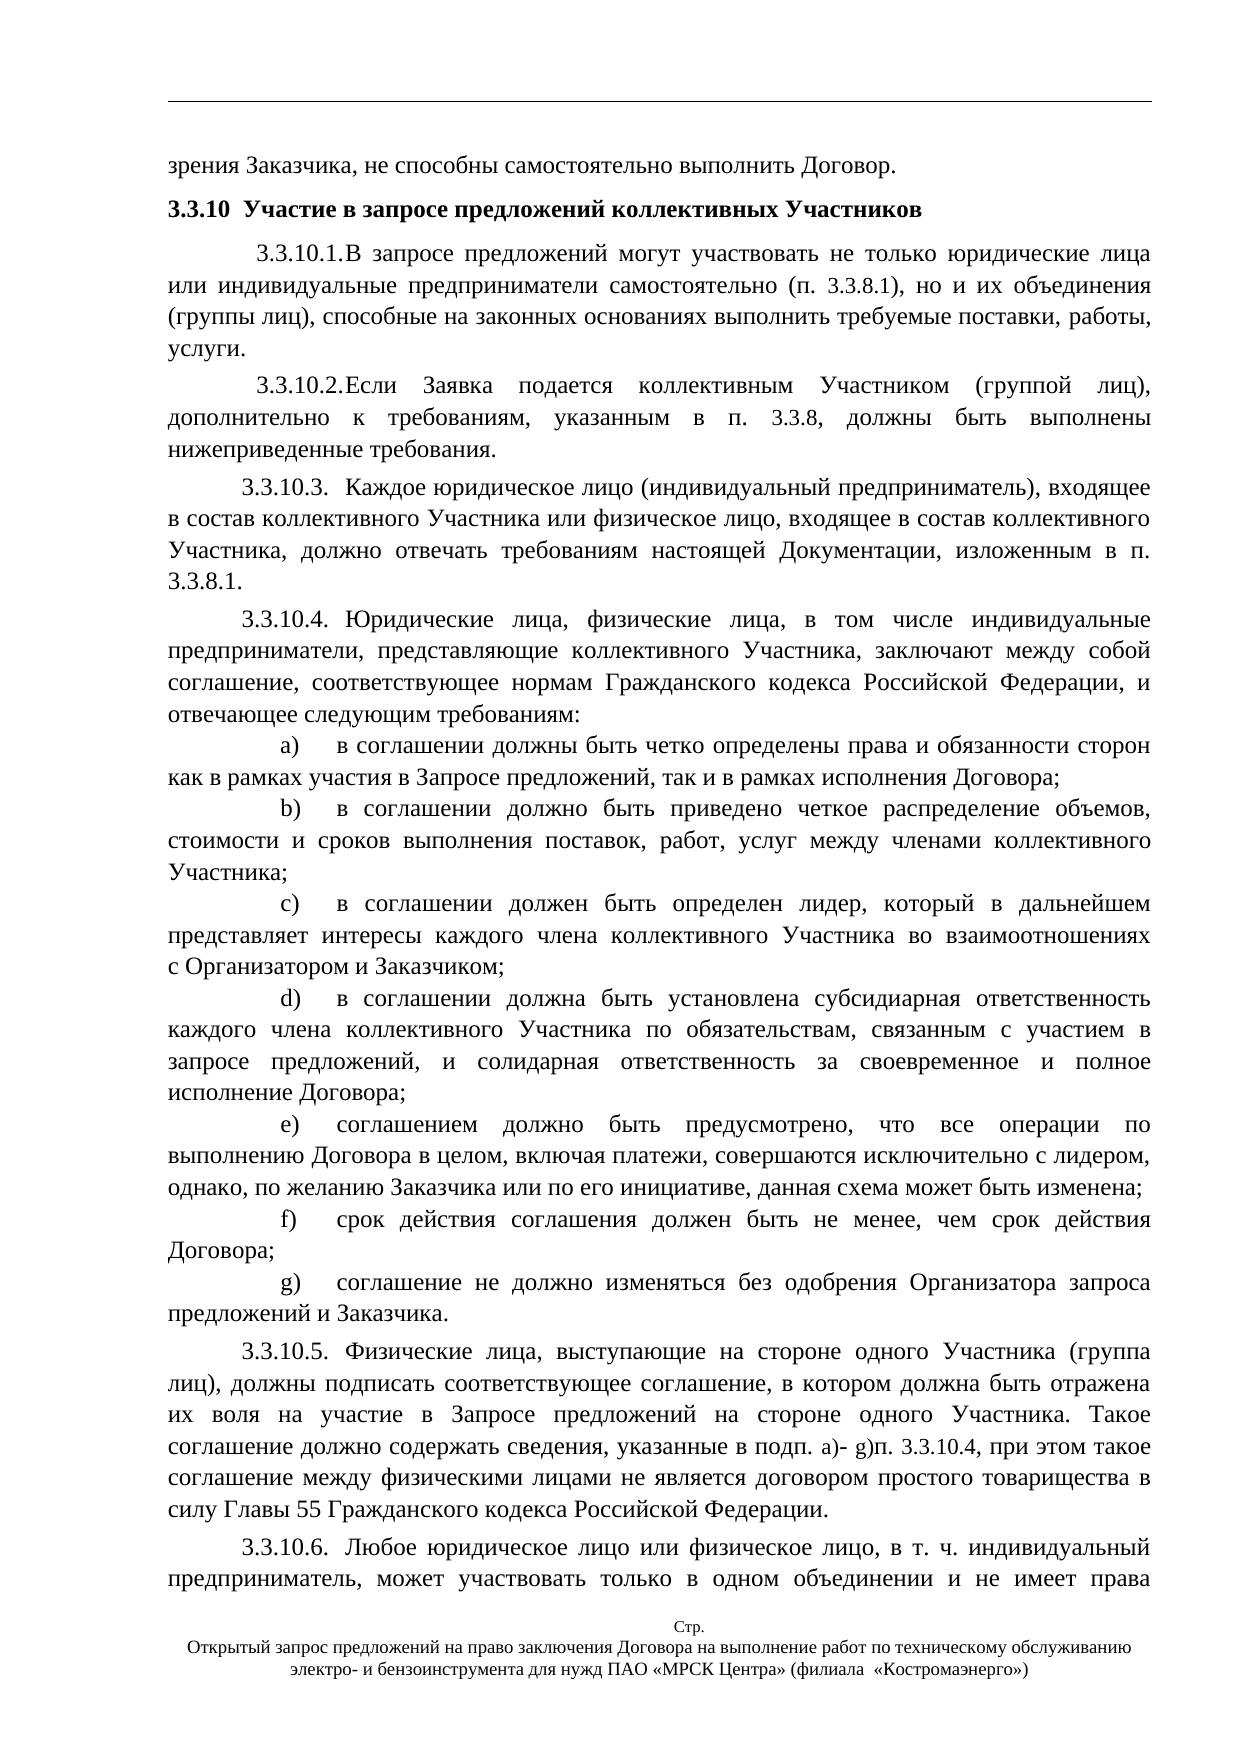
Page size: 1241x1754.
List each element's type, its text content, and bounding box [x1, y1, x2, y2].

list В запросе предложений могут участвовать не только юридические лица или индивидуальные предприниматели самостоятельно (п. 3.3.8.1), но и их объединения (группы лиц), способные на законных основаниях выполнить требуемые поставки, работы, услуги. [168, 238, 1152, 362]
list в соглашении должно быть приведено четкое распределение объемов, стоимости и сроков выполнения поставок, работ, услуг между членами коллективного Участника; [168, 793, 1152, 885]
list в соглашении должна быть установлена субсидиарная ответственность каждого члена коллективного Участника по обязательствам, связанным с участием в запросе предложений, и солидарная ответственность за своевременное и полное исполнение Договора; [168, 983, 1152, 1106]
subtitle Участие в запросе предложений коллективных Участников [168, 194, 1152, 223]
list в соглашении должен быть определен лидер, который в дальнейшем представляет интересы каждого члена коллективного Участника во взаимоотношениях с Организатором и Заказчиком; [168, 888, 1152, 980]
list Каждое юридическое лицо (индивидуальный предприниматель), входящее в состав коллективного Участника или физическое лицо, входящее в состав коллективного Участника, должно отвечать требованиям настоящей Документации, изложенным в п. 3.3.8.1. [168, 472, 1152, 595]
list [168, 1532, 1152, 1592]
list соглашение не должно изменяться без одобрения Организатора запроса предложений и Заказчика. [168, 1267, 1152, 1327]
list Юридические лица, физические лица, в том числе индивидуальные предприниматели, представляющие коллективного Участника, заключают между собой соглашение, соответствующее нормам Гражданского кодекса Российской Федерации, и отвечающее следующим требованиям: [168, 604, 1152, 727]
list срок действия соглашения должен быть не менее, чем срок действия Договора; [168, 1204, 1152, 1264]
list Физические лица, выступающие на стороне одного Участника (группа лиц), должны подписать соответствующее соглашение, в котором должна быть отражена их воля на участие в Запросе предложений на стороне одного Участника. Такое соглашение должно содержать сведения, указанные в подп. a)- g)п. 3.3.10.4, при этом такое соглашение между физическими лицами не является договором простого товарищества в силу Главы 55 Гражданского кодекса Российской Федерации. [168, 1336, 1152, 1523]
list соглашением должно быть предусмотрено, что все операции по выполнению Договора в целом, включая платежи, совершаются исключительно с лидером, однако, по желанию Заказчика или по его инициативе, данная схема может быть изменена; [168, 1109, 1152, 1201]
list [168, 150, 1152, 179]
list в соглашении должны быть четко определены права и обязанности сторон как в рамках участия в Запросе предложений, так и в рамках исполнения Договора; [168, 730, 1152, 791]
list Если Заявка подается коллективным Участником (группой лиц), дополнительно к требованиям, указанным в п. 3.3.8, должны быть выполнены нижеприведенные требования. [168, 371, 1152, 462]
